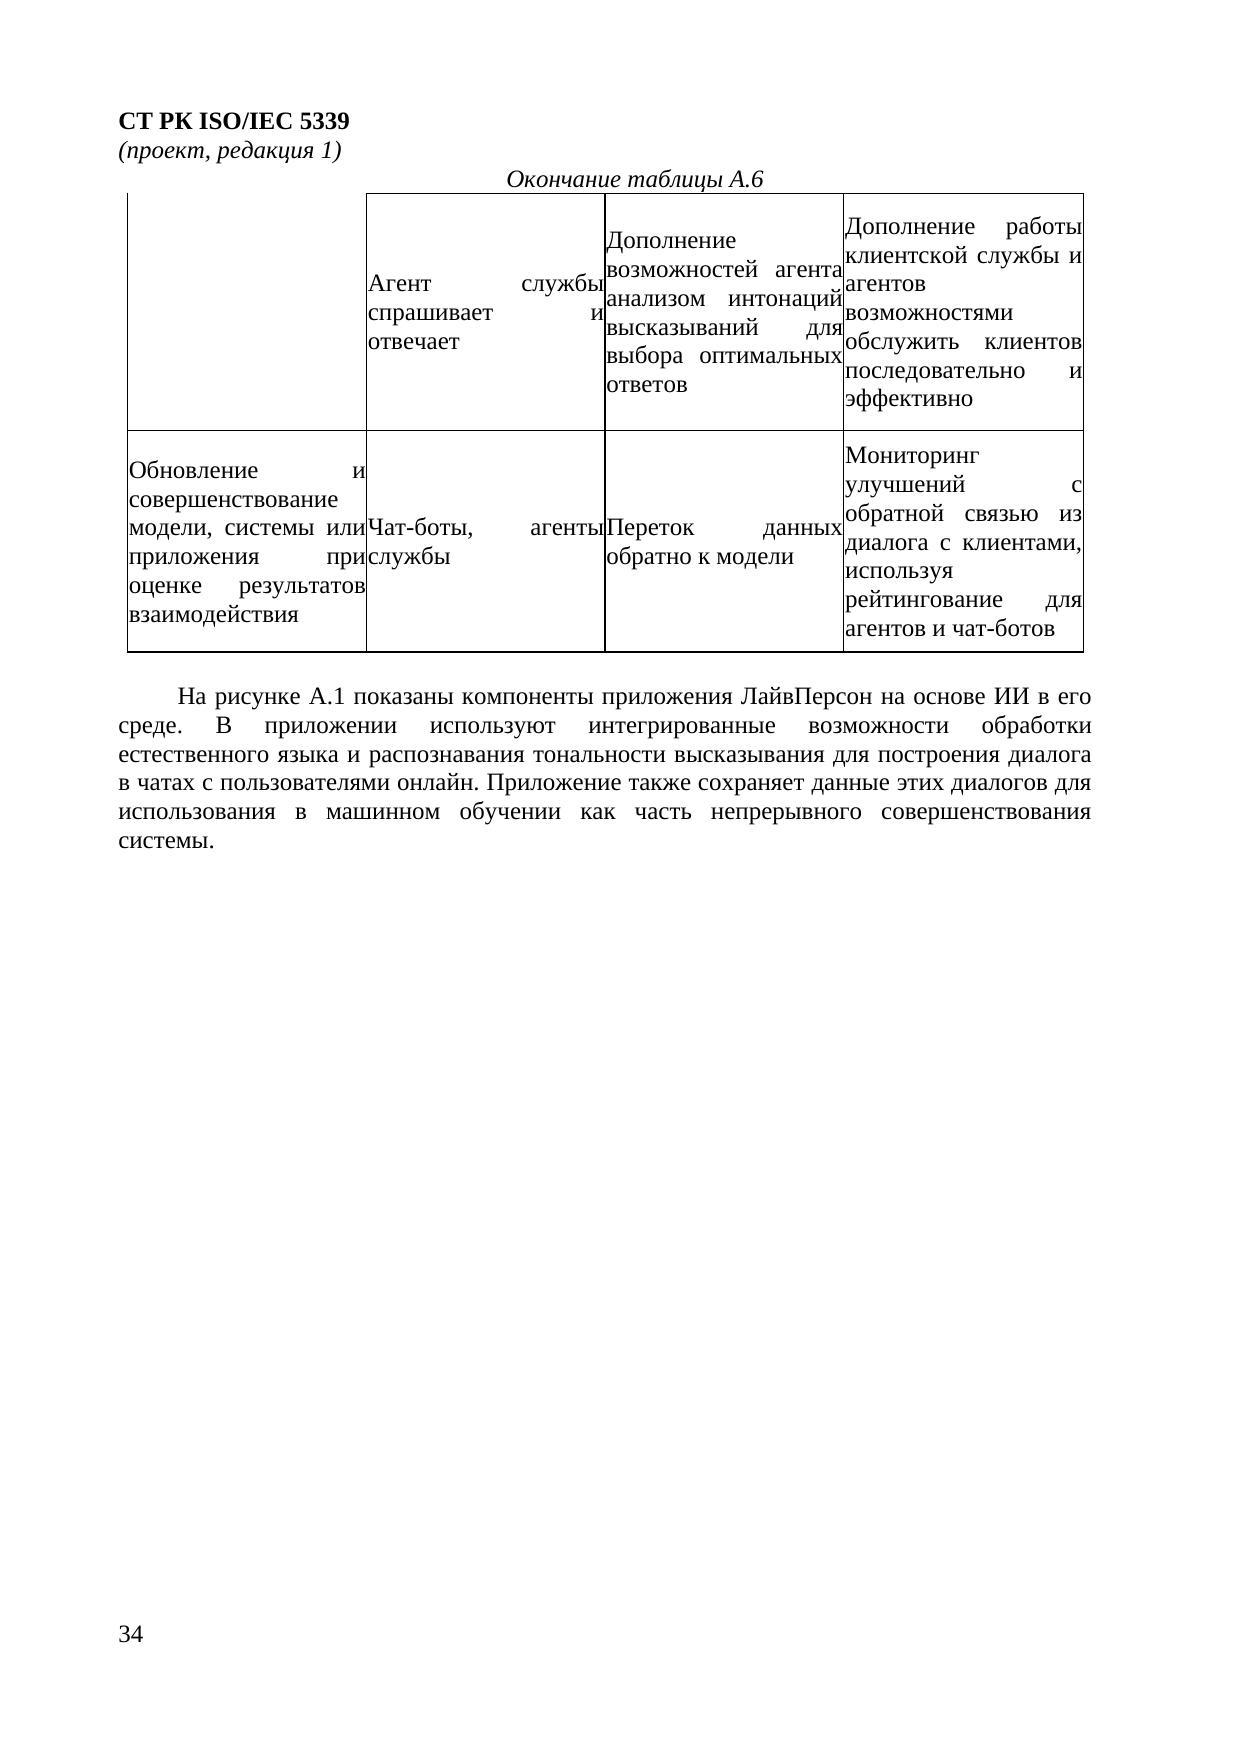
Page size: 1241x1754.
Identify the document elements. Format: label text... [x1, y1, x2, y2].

text На рисунке А.1 показаны компоненты приложения ЛайвПерсон на основе ИИ в его среде. В приложении используют интегрированные возможности обработки естественного языка и распознавания тональности высказывания для построения диалога в чатах с пользователями онлайн. Приложение также сохраняет данные этих диалогов для использования в машинном обучении как часть непрерывного совершенствования системы. [118, 681, 1092, 854]
table_header Агент службы спрашивает и отвечает [367, 194, 604, 430]
table_header [128, 193, 366, 430]
table_cell Чат-боты, агенты службы [367, 431, 604, 651]
text Окончание таблицы А.6 [118, 164, 1092, 192]
table_cell Мониторинг улучшений с обратной связью из диалога с клиентами, используя рейтингование для агентов и чат-ботов [844, 431, 1083, 651]
table_cell Обновление и совершенствование модели, системы или приложения при оценке результатов взаимодействия [128, 431, 366, 651]
table_header Дополнение работы клиентской службы и агентов возможностями обслужить клиентов последовательно и эффективно [844, 194, 1083, 430]
table_header Дополнение возможностей агента анализом интонаций высказываний для выбора оптимальных ответов [606, 194, 843, 430]
table_cell Переток данных обратно к модели [606, 431, 843, 651]
